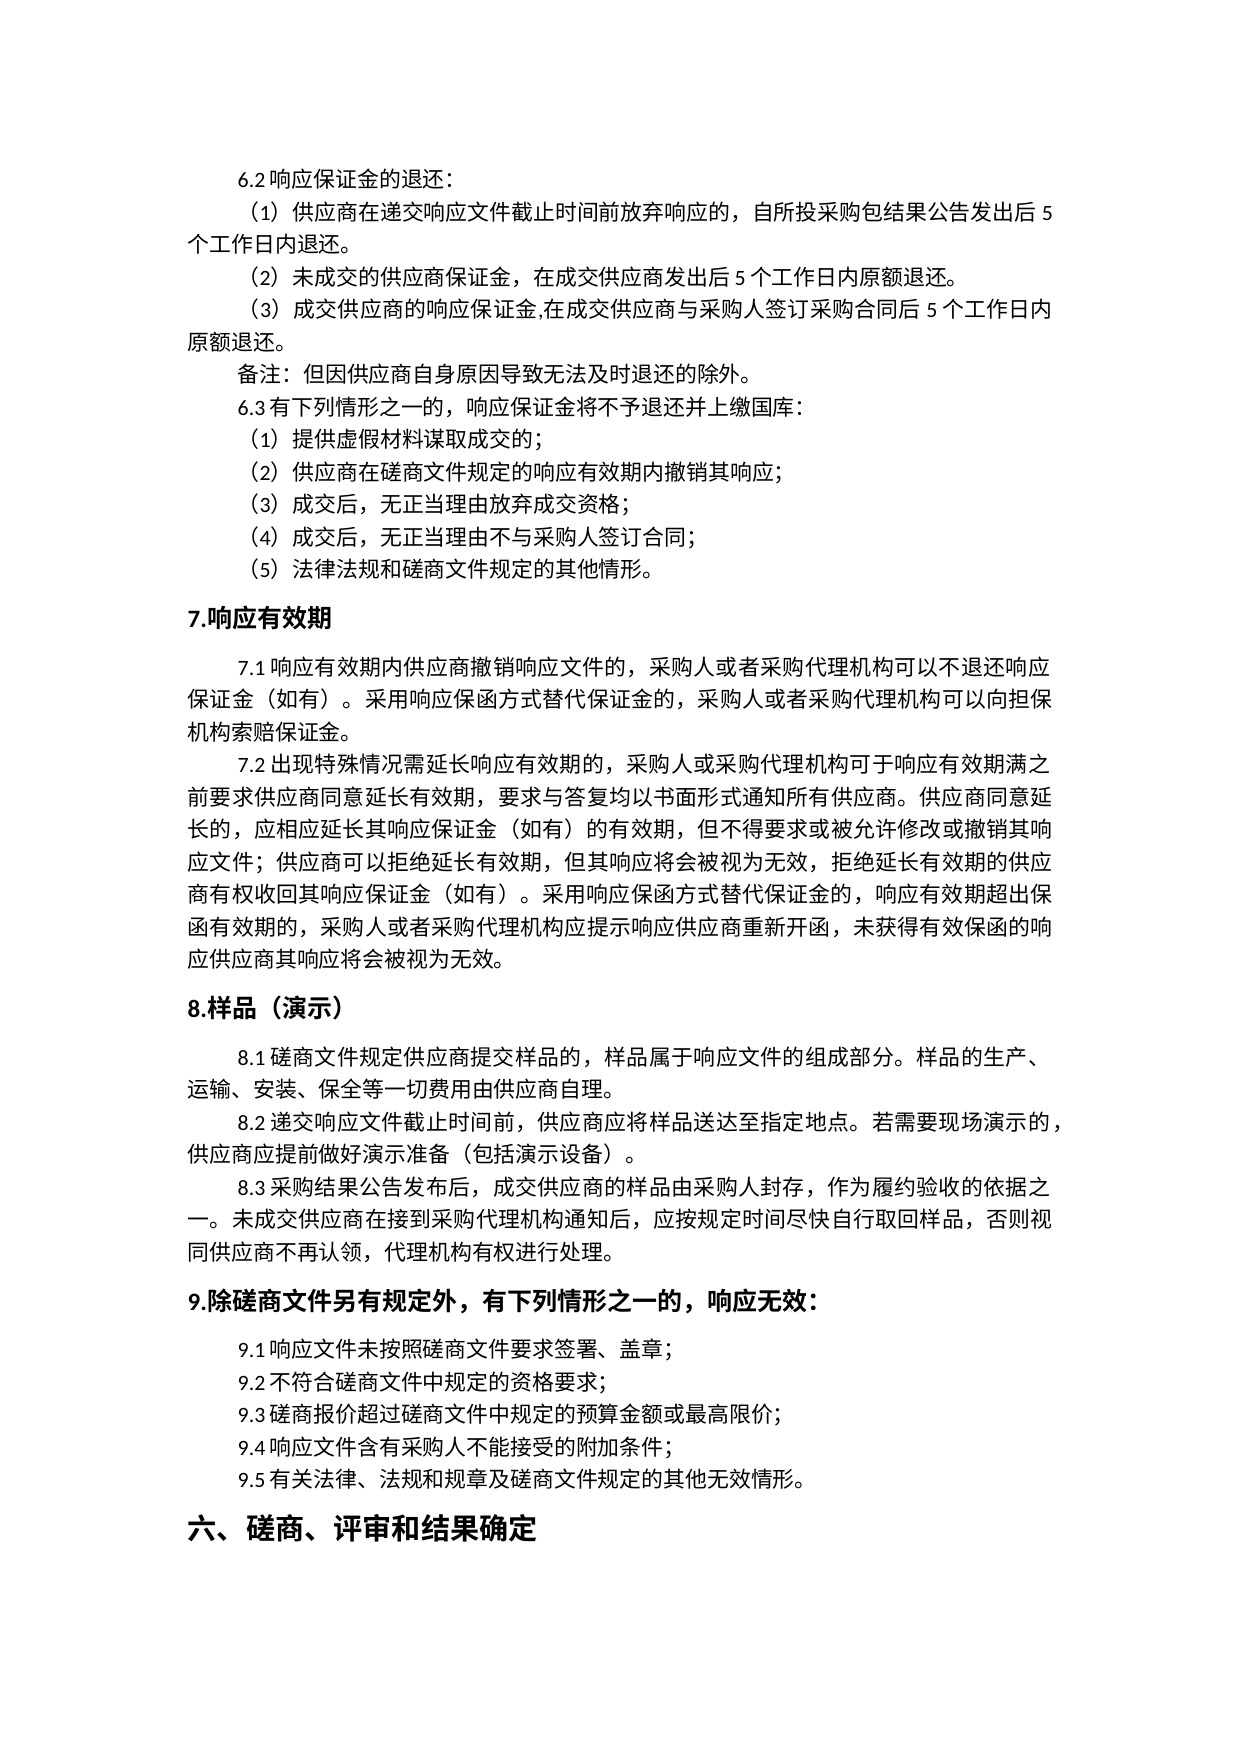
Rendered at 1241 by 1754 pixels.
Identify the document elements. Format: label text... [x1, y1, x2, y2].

text 9.3磋商报价超过磋商文件中规定的预算金额或最高限价； [187, 1397, 1053, 1429]
text （3）成交后，无正当理由放弃成交资格； [187, 487, 1053, 519]
text 备注：但因供应商自身原因导致无法及时退还的除外。 [187, 357, 1053, 389]
text （3）成交供应商的响应保证金,在成交供应商与采购人签订采购合同后5个工作日内原额退还。 [187, 292, 1053, 357]
text 8.样品（演示） [187, 974, 1053, 1039]
text 9.4响应文件含有采购人不能接受的附加条件； [187, 1429, 1053, 1462]
text 六、磋商、评审和结果确定 [187, 1494, 1053, 1559]
text 8.1磋商文件规定供应商提交样品的，样品属于响应文件的组成部分。样品的生产、运输、安装、保全等一切费用由供应商自理。 [187, 1039, 1053, 1104]
text （5）法律法规和磋商文件规定的其他情形。 [187, 552, 1053, 584]
text 6.2响应保证金的退还： [187, 162, 1053, 194]
text 7.响应有效期 [187, 584, 1053, 649]
text （4）成交后，无正当理由不与采购人签订合同； [187, 519, 1053, 552]
text 9.5有关法律、法规和规章及磋商文件规定的其他无效情形。 [187, 1462, 1053, 1494]
text 9.除磋商文件另有规定外，有下列情形之一的，响应无效： [187, 1267, 1053, 1332]
text 7.2出现特殊情况需延长响应有效期的，采购人或采购代理机构可于响应有效期满之前要求供应商同意延长有效期，要求与答复均以书面形式通知所有供应商。供应商同意延长的，应相应延长其响应保证金（如有）的有效期，但不得要求或被允许修改或撤销其响应文件；供应商可以拒绝延长有效期，但其响应将会被视为无效，拒绝延长有效期的供应商有权收回其响应保证金（如有）。采用响应保函方式替代保证金的，响应有效期超出保函有效期的，采购人或者采购代理机构应提示响应供应商重新开函，未获得有效保函的响应供应商其响应将会被视为无效。 [187, 747, 1053, 974]
text 9.2不符合磋商文件中规定的资格要求； [187, 1364, 1053, 1397]
text 6.3有下列情形之一的，响应保证金将不予退还并上缴国库： [187, 389, 1053, 422]
text 9.1响应文件未按照磋商文件要求签署、盖章； [187, 1332, 1053, 1364]
text 8.2递交响应文件截止时间前，供应商应将样品送达至指定地点。若需要现场演示的，供应商应提前做好演示准备（包括演示设备）。 [187, 1104, 1053, 1169]
text （1）供应商在递交响应文件截止时间前放弃响应的，自所投采购包结果公告发出后5个工作日内退还。 [187, 194, 1053, 259]
text （1）提供虚假材料谋取成交的； [187, 422, 1053, 454]
text 8.3采购结果公告发布后，成交供应商的样品由采购人封存，作为履约验收的依据之一。未成交供应商在接到采购代理机构通知后，应按规定时间尽快自行取回样品，否则视同供应商不再认领，代理机构有权进行处理。 [187, 1169, 1053, 1267]
text 7.1响应有效期内供应商撤销响应文件的，采购人或者采购代理机构可以不退还响应保证金（如有）。采用响应保函方式替代保证金的，采购人或者采购代理机构可以向担保机构索赔保证金。 [187, 649, 1053, 747]
text （2）供应商在磋商文件规定的响应有效期内撤销其响应； [187, 454, 1053, 487]
text （2）未成交的供应商保证金，在成交供应商发出后5个工作日内原额退还。 [187, 259, 1053, 292]
